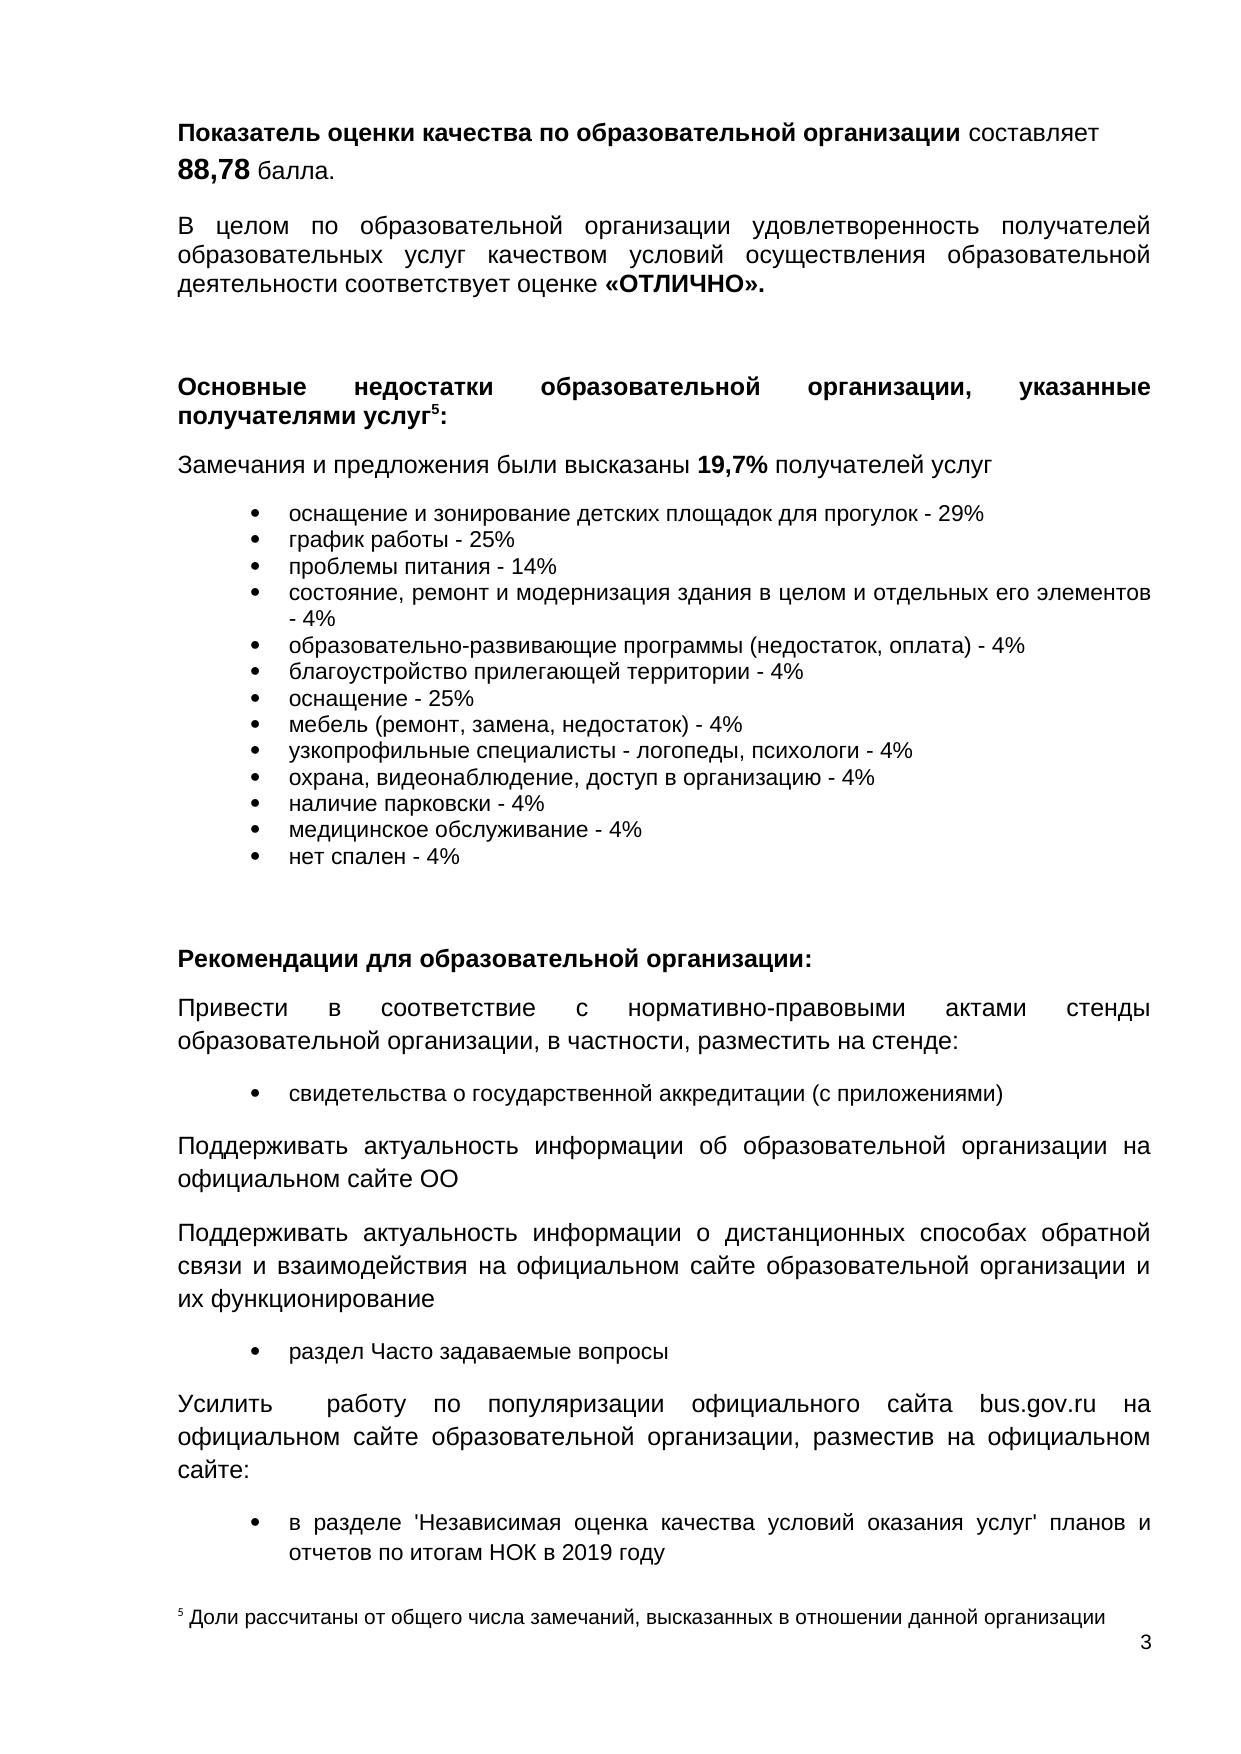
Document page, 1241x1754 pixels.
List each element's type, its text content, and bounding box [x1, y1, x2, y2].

text Показатель оценки качества по образовательной организации составляет 88,78 балла. [177, 118, 1152, 185]
text Рекомендации для образовательной организации: [177, 943, 1152, 972]
text Привести в соответствие с нормативно-правовыми актами стенды образовательной организации, в частности, разместить на стенде: [177, 993, 1152, 1055]
text Поддерживать актуальность информации об образовательной организации на официальном сайте ОО [177, 1131, 1152, 1193]
text Поддерживать актуальность информации о дистанционных способах обратной связи и взаимодействия на официальном сайте образовательной организации и их функционирование [177, 1218, 1152, 1313]
list состояние, ремонт и модернизация здания в целом и отдельных его элементов - 4% [251, 579, 1152, 632]
text В целом по образовательной организации удовлетворенность получателей образовательных услуг качеством условий осуществления образовательной деятельности соответствует оценке «ОТЛИЧНО». [177, 211, 1152, 297]
text Усилить работу по популяризации официального сайта bus.gov.ru на официальном сайте образовательной организации, разместив на официальном сайте: [177, 1389, 1152, 1484]
list раздел Часто задаваемые вопросы [251, 1338, 1152, 1364]
list образовательно-развивающие программы (недостаток, оплата) - 4% [251, 632, 1152, 658]
text Замечания и предложения были высказаны 19,7% получателей услуг [177, 450, 1152, 479]
list оснащение - 25% [251, 684, 1152, 711]
list график работы - 25% [251, 526, 1152, 553]
list благоустройство прилегающей территории - 4% [251, 658, 1152, 684]
list наличие парковски - 4% [251, 790, 1152, 816]
text Основные недостатки образовательной организации, указанные получателями услуг: [177, 372, 1152, 429]
list в разделе 'Независимая оценка качества условий оказания услуг' планов и отчетов по итогам НОК в 2019 году [251, 1509, 1152, 1565]
list оснащение и зонирование детских площадок для прогулок - 29% [251, 500, 1152, 526]
list нет спален - 4% [251, 843, 1152, 869]
list охрана, видеонаблюдение, доступ в организацию - 4% [251, 763, 1152, 790]
list узкопрофильные специалисты - логопеды, психологи - 4% [251, 737, 1152, 763]
list медицинское обслуживание - 4% [251, 816, 1152, 843]
list проблемы питания - 14% [251, 553, 1152, 579]
list мебель (ремонт, замена, недостаток) - 4% [251, 711, 1152, 737]
list свидетельства о государственной аккредитации (с приложениями) [251, 1080, 1152, 1106]
